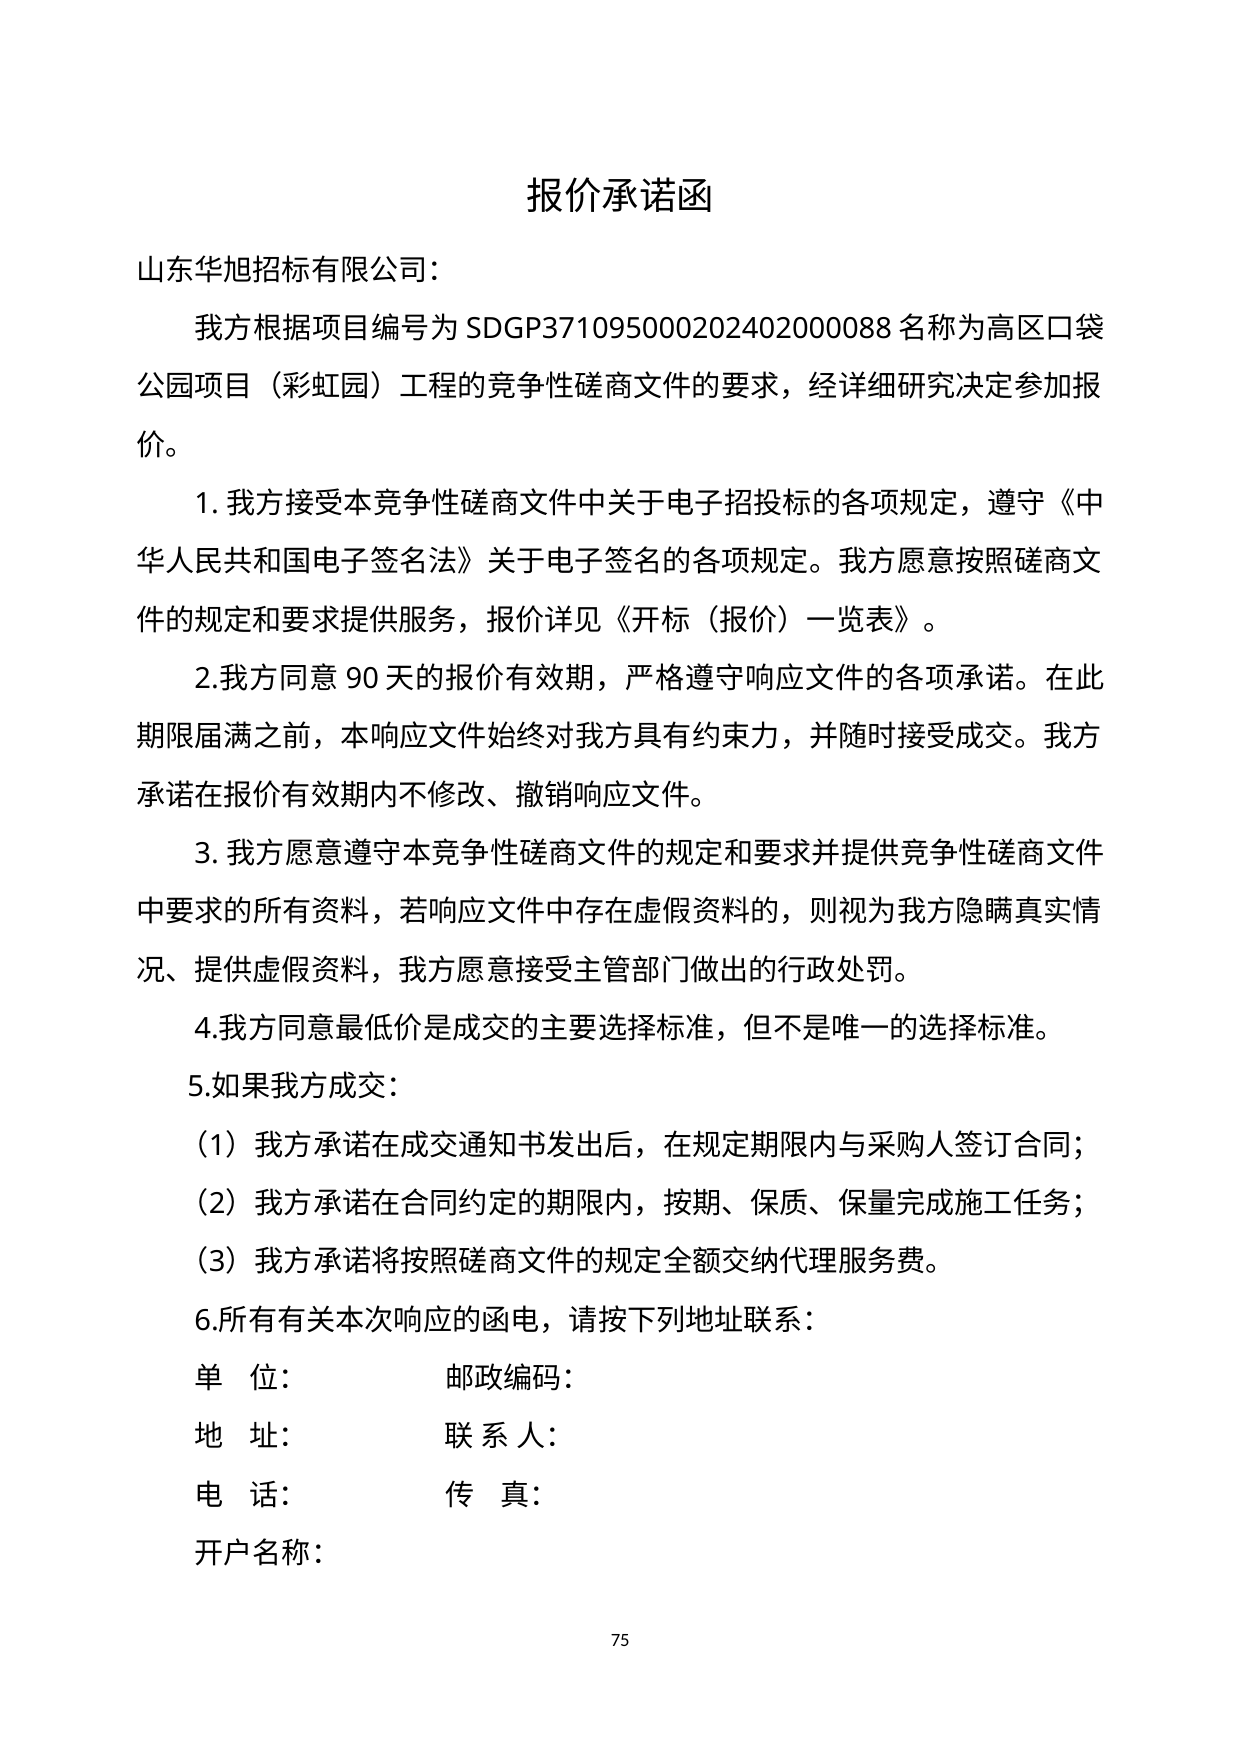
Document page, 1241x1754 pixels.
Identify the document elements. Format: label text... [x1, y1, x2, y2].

text 地 址： 联 系 人： [136, 1400, 1104, 1458]
text 报价承诺函 [136, 162, 1104, 221]
text 5.如果我方成交： [136, 1050, 1104, 1108]
text 我方根据项目编号为SDGP371095000202402000088名称为高区口袋公园项目（彩虹园）工程的竞争性磋商文件的要求，经详细研究决定参加报价。 [136, 292, 1104, 467]
text （3）我方承诺将按照磋商文件的规定全额交纳代理服务费。 [136, 1225, 1104, 1283]
text 1. 我方接受本竞争性磋商文件中关于电子招投标的各项规定，遵守《中华人民共和国电子签名法》关于电子签名的各项规定。我方愿意按照磋商文件的规定和要求提供服务，报价详见《开标（报价）一览表》。 [136, 467, 1104, 642]
text 电 话： 传 真： [136, 1458, 1104, 1517]
text （2）我方承诺在合同约定的期限内，按期、保质、保量完成施工任务； [136, 1167, 1104, 1225]
text 6.所有有关本次响应的函电，请按下列地址联系： [136, 1283, 1104, 1342]
text 4.我方同意最低价是成交的主要选择标准，但不是唯一的选择标准。 [136, 992, 1104, 1050]
text 开户名称： [136, 1517, 1104, 1575]
text 单 位： 邮政编码： [136, 1342, 1104, 1400]
text 3. 我方愿意遵守本竞争性磋商文件的规定和要求并提供竞争性磋商文件中要求的所有资料，若响应文件中存在虚假资料的，则视为我方隐瞒真实情况、提供虚假资料，我方愿意接受主管部门做出的行政处罚。 [136, 817, 1104, 992]
text 山东华旭招标有限公司： [136, 233, 1104, 292]
text （1）我方承诺在成交通知书发出后，在规定期限内与采购人签订合同； [136, 1108, 1104, 1167]
text 2.我方同意90天的报价有效期，严格遵守响应文件的各项承诺。在此期限届满之前，本响应文件始终对我方具有约束力，并随时接受成交。我方承诺在报价有效期内不修改、撤销响应文件。 [136, 642, 1104, 817]
